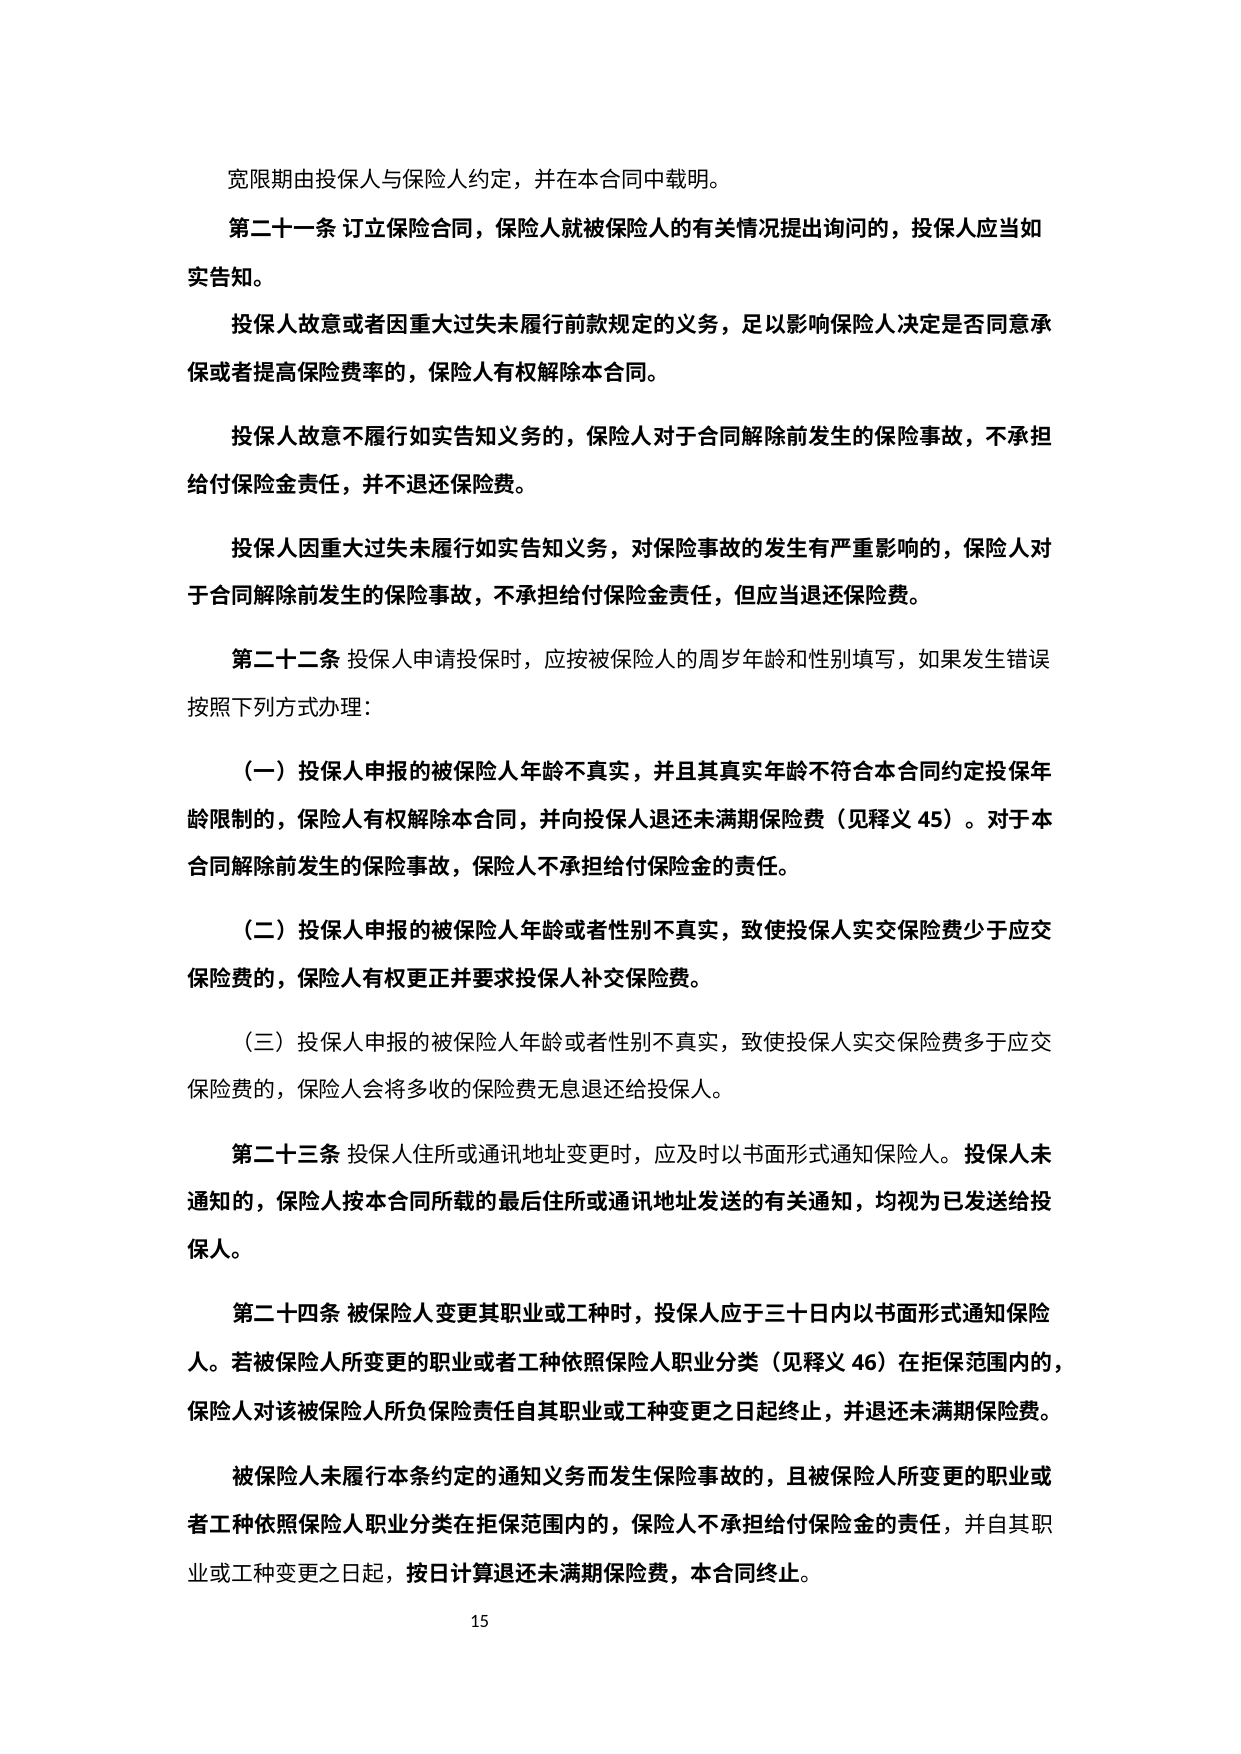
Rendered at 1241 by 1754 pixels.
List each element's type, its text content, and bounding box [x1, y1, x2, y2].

text （一）投保人申报的被保险人年龄不真实，并且其真实年龄不符合本合同约定投保年龄限制的，保险人有权解除本合同，并向投保人退还未满期保险费（见释义45）。对于本合同解除前发生的保险事故，保险人不承担给付保险金的责任。 [187, 754, 1053, 881]
list 第二十三条 投保人住所或通讯地址变更时，应及时以书面形式通知保险人。投保人未通知的，保险人按本合同所载的最后住所或通讯地址发送的有关通知，均视为已发送给投保人。 [187, 1137, 1053, 1263]
text 投保人故意或者因重大过失未履行前款规定的义务，足以影响保险人决定是否同意承保或者提高保险费率的，保险人有权解除本合同。 [187, 307, 1053, 387]
text （二）投保人申报的被保险人年龄或者性别不真实，致使投保人实交保险费少于应交保险费的，保险人有权更正并要求投保人补交保险费。 [187, 913, 1053, 992]
text 被保险人未履行本条约定的通知义务而发生保险事故的，且被保险人所变更的职业或者工种依照保险人职业分类在拒保范围内的，保险人不承担给付保险金的责任，并自其职业或工种变更之日起，按日计算退还未满期保险费，本合同终止。 [187, 1458, 1053, 1588]
text 第二十四条 被保险人变更其职业或工种时，投保人应于三十日内以书面形式通知保险人。若被保险人所变更的职业或者工种依照保险人职业分类（见释义46）在拒保范围内的，保险人对该被保险人所负保险责任自其职业或工种变更之日起终止，并退还未满期保险费。 [187, 1296, 1053, 1426]
list 第二十二条 投保人申请投保时，应按被保险人的周岁年龄和性别填写，如果发生错误按照下列方式办理： [187, 642, 1053, 722]
text 投保人因重大过失未履行如实告知义务，对保险事故的发生有严重影响的，保险人对于合同解除前发生的保险事故，不承担给付保险金责任，但应当退还保险费。 [187, 531, 1053, 610]
text 宽限期由投保人与保险人约定，并在本合同中载明。 [187, 162, 1053, 194]
text （三）投保人申报的被保险人年龄或者性别不真实，致使投保人实交保险费多于应交保险费的，保险人会将多收的保险费无息退还给投保人。 [187, 1025, 1053, 1104]
text 投保人故意不履行如实告知义务的，保险人对于合同解除前发生的保险事故，不承担给付保险金责任，并不退还保险费。 [187, 419, 1053, 498]
text 第二十一条 订立保险合同，保险人就被保险人的有关情况提出询问的，投保人应当如实告知。 [187, 210, 1053, 292]
